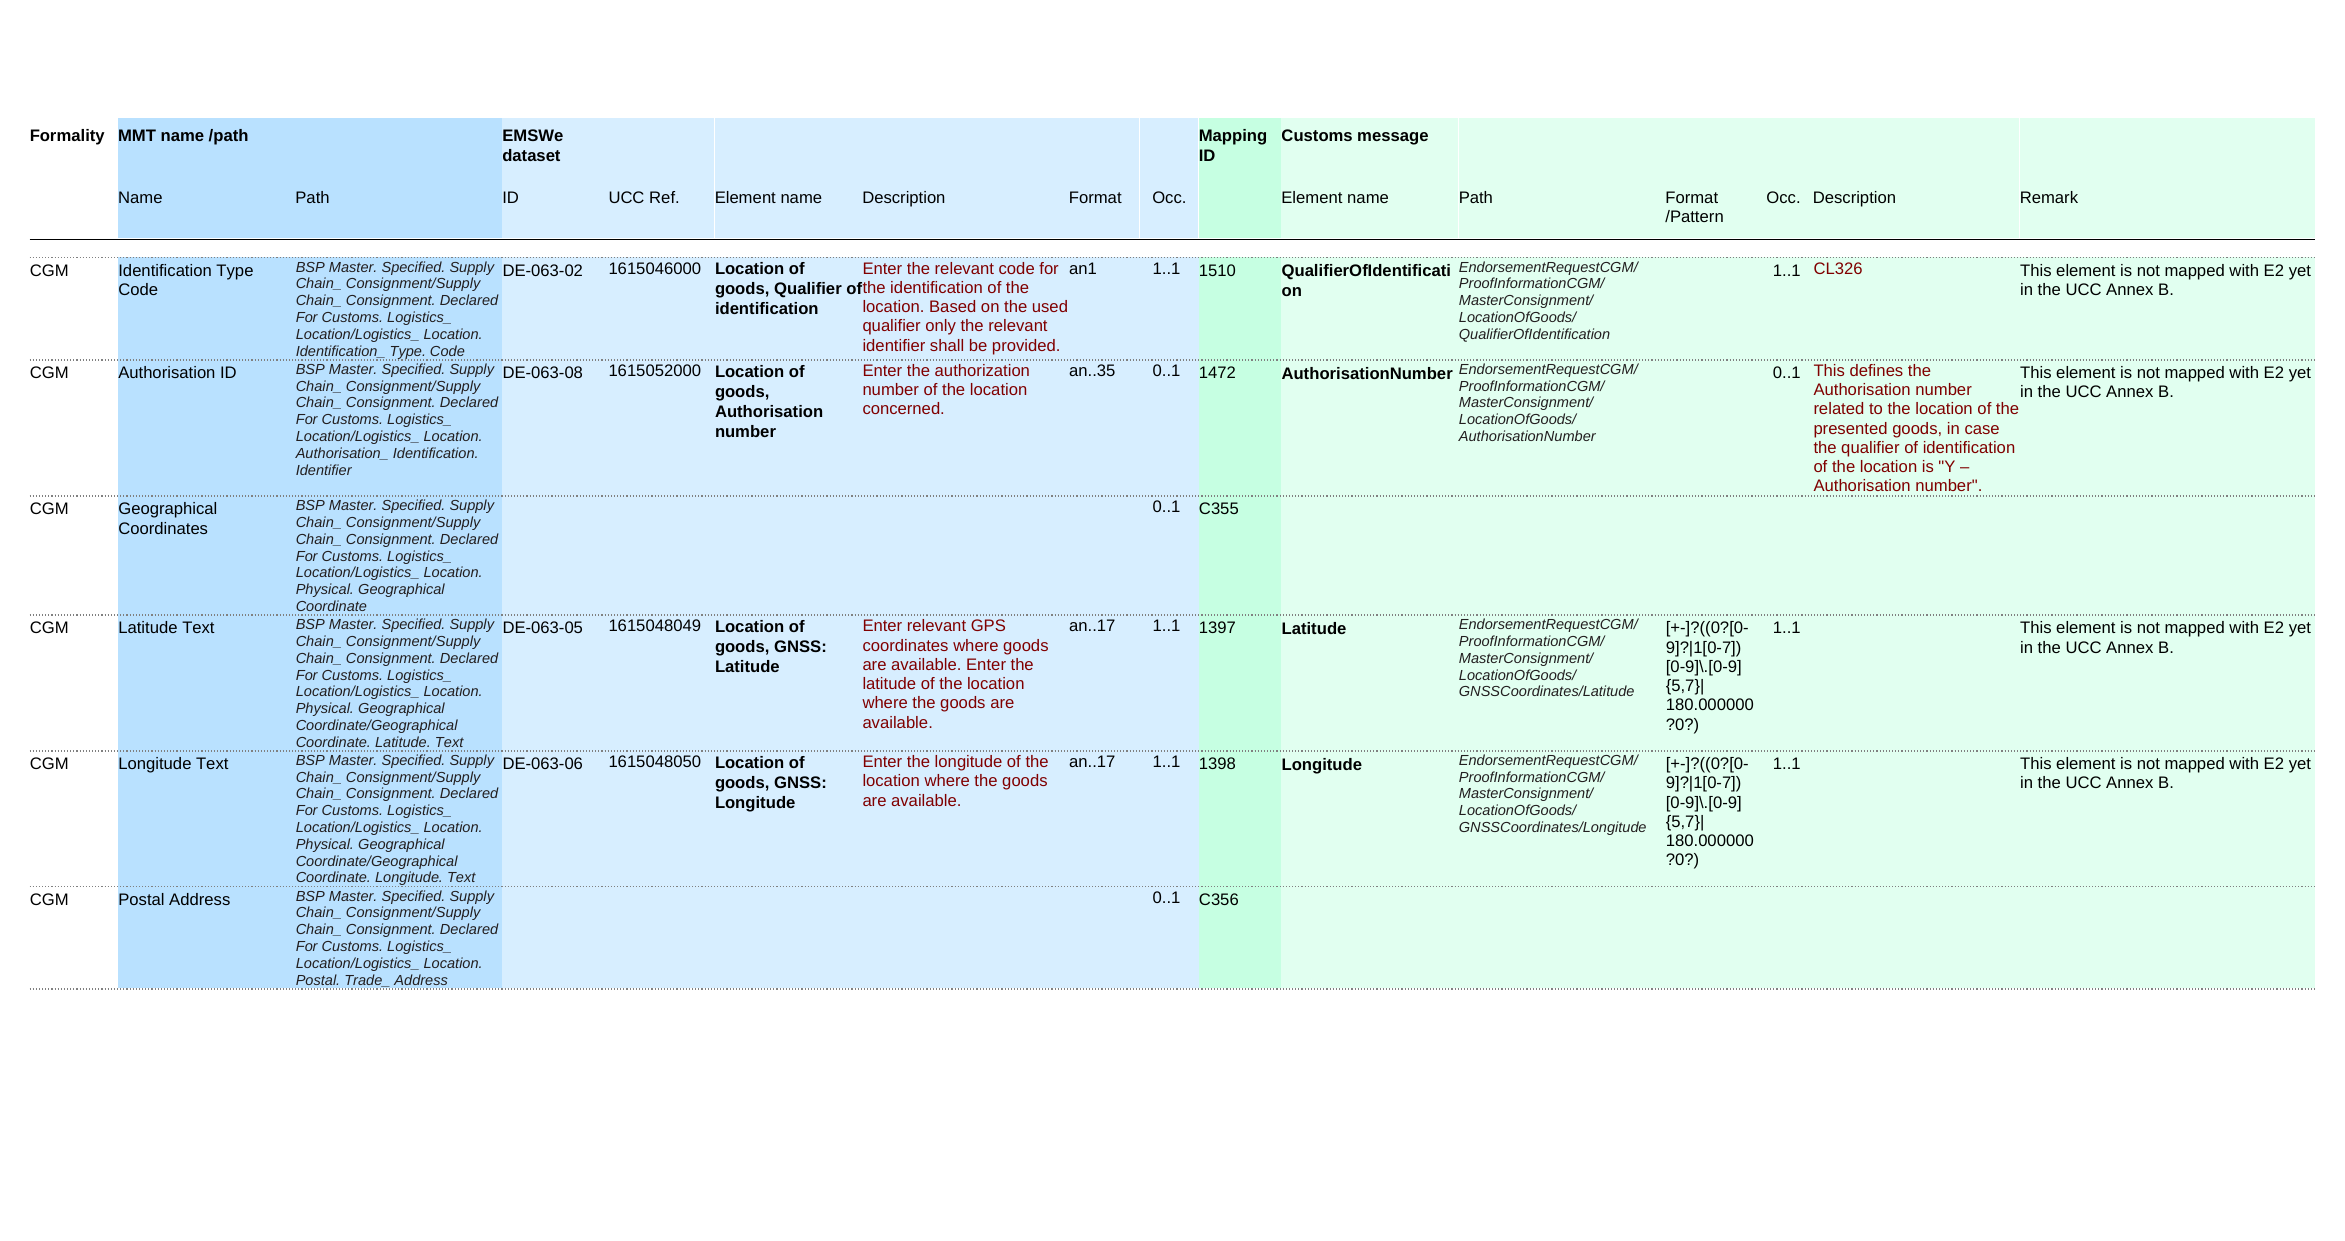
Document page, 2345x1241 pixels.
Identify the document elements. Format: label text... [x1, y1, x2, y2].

table_cell [715, 886, 862, 988]
table_cell an..35 [1069, 359, 1140, 495]
table_cell 1615046000 [608, 257, 715, 359]
table_cell 1..1 [1140, 614, 1199, 750]
table_cell 0..1 [1140, 495, 1199, 614]
table_cell 1..1 [1140, 257, 1199, 359]
table_cell CL326 [1813, 257, 2020, 359]
table_cell EndorsementRequestCGM/ProofInformationCGM/MasterConsignment/LocationOfGoods/QualifierOfIdentification [1459, 257, 1666, 359]
table_cell BSP Master. Specified. Supply Chain_ Consignment/Supply Chain_ Consignment. Declared For Customs. Logistics_ Location/Logistics_ Location. Physical. Geographical Coordinate [296, 495, 502, 614]
table_cell 1615048050 [608, 750, 715, 886]
table_cell 1..1 [1754, 257, 1813, 359]
table_cell 0..1 [1754, 359, 1813, 495]
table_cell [2020, 257, 2315, 359]
table_cell [1754, 886, 1813, 988]
table_cell [1666, 257, 1754, 359]
table_cell 1398 [1199, 750, 1281, 886]
table_cell EndorsementRequestCGM/ProofInformationCGM/MasterConsignment/LocationOfGoods/AuthorisationNumber [1459, 359, 1666, 495]
table_cell [+-]?((0?[0-9]?|1[0-7])[0-9]\.[0-9]{5,7}|180.000000?0?) [1666, 614, 1754, 750]
table_cell [1281, 495, 1459, 614]
table_cell Authorisation ID [118, 359, 296, 495]
table_cell Longitude Text [118, 750, 296, 886]
table_cell 0..1 [1140, 359, 1199, 495]
table_cell [862, 886, 1069, 988]
table_cell Identification Type Code [118, 257, 296, 359]
table_cell Enter relevant GPS coordinates where goods are available. Enter the latitude of the location where the goods are available. [862, 614, 1069, 750]
table_cell 1615048049 [608, 614, 715, 750]
table_cell This element is not mapped with E2 yet in the UCC Annex B. [2020, 750, 2315, 886]
table_cell Postal Address [118, 886, 296, 988]
table_cell Geographical Coordinates [118, 495, 296, 614]
table_cell Latitude [1281, 614, 1459, 750]
table_cell [+-]?((0?[0-9]?|1[0-7])[0-9]\.[0-9]{5,7}|180.000000?0?) [1666, 750, 1754, 886]
table_cell CGM [30, 886, 118, 988]
table_cell Latitude Text [118, 614, 296, 750]
table_cell [1666, 886, 1754, 988]
table_cell [1666, 495, 1754, 614]
table_cell [715, 495, 862, 614]
table_cell 1510 [1199, 257, 1281, 359]
table_cell EndorsementRequestCGM/ProofInformationCGM/MasterConsignment/LocationOfGoods/GNSSCoordinates/Latitude [1459, 614, 1666, 750]
table_cell BSP Master. Specified. Supply Chain_ Consignment/Supply Chain_ Consignment. Declared For Customs. Logistics_ Location/Logistics_ Location. Physical. Geographical Coordinate/Geographical Coordinate. Latitude. Text [296, 614, 502, 750]
table_cell C356 [1199, 886, 1281, 988]
table_cell 1615052000 [608, 359, 715, 495]
table_cell an..17 [1069, 614, 1140, 750]
table_cell Enter the longitude of the location where the goods are available. [862, 750, 1069, 886]
table_cell CGM [30, 614, 118, 750]
table_cell This element is not mapped with E2 yet in the UCC Annex B. [2020, 614, 2315, 750]
table_cell Location of goods, Authorisation number [715, 359, 862, 495]
table_cell This defines the Authorisation number related to the location of the presented goods, in case the qualifier of identification of the location is "Y – Authorisation number". [1813, 359, 2020, 495]
table_cell [862, 495, 1069, 614]
table_cell CGM [30, 359, 118, 495]
table_cell 0..1 [1140, 886, 1199, 988]
table_cell Longitude [1281, 750, 1459, 886]
table_cell DE-063-02 [502, 257, 608, 359]
table_cell 1397 [1199, 614, 1281, 750]
table_cell [2020, 495, 2315, 614]
table_cell AuthorisationNumber [1281, 359, 1459, 495]
table_cell Location of goods, GNSS: Latitude [715, 614, 862, 750]
table_cell BSP Master. Specified. Supply Chain_ Consignment/Supply Chain_ Consignment. Declared For Customs. Logistics_ Location/Logistics_ Location. Physical. Geographical Coordinate/Geographical Coordinate. Longitude. Text [296, 750, 502, 886]
table_cell Enter the authorization number of the location concerned. [862, 359, 1069, 495]
table_cell BSP Master. Specified. Supply Chain_ Consignment/Supply Chain_ Consignment. Declared For Customs. Logistics_ Location/Logistics_ Location. Authorisation_ Identification. Identifier [296, 359, 502, 495]
table_cell [1813, 750, 2020, 886]
table_cell [502, 495, 608, 614]
table_cell 1472 [1199, 359, 1281, 495]
table_cell CGM [30, 750, 118, 886]
table_cell an..17 [1069, 750, 1140, 886]
table_cell CGM [30, 495, 118, 614]
table_cell BSP Master. Specified. Supply Chain_ Consignment/Supply Chain_ Consignment. Declared For Customs. Logistics_ Location/Logistics_ Location. Postal. Trade_ Address [296, 886, 502, 988]
table_cell [2020, 886, 2315, 988]
table_cell 1..1 [1754, 750, 1813, 886]
table_cell Location of goods, Qualifier of identification [715, 257, 862, 359]
table_cell [1666, 359, 1754, 495]
table_cell [1813, 886, 2020, 988]
table_cell [502, 886, 608, 988]
table_cell [1459, 886, 1666, 988]
table_cell This element is not mapped with E2 yet in the UCC Annex B. [2020, 359, 2315, 495]
table_cell [1813, 614, 2020, 750]
table_cell [608, 495, 715, 614]
table_cell DE-063-05 [502, 614, 608, 750]
table_cell DE-063-06 [502, 750, 608, 886]
table_cell C355 [1199, 495, 1281, 614]
table_cell an1 [1069, 257, 1140, 359]
table_cell CGM [30, 257, 118, 359]
table_cell Enter the relevant code for the identification of the location. Based on the used qualifier only the relevant identifier shall be provided. [862, 257, 1069, 359]
table_cell 1..1 [1140, 750, 1199, 886]
table_cell [1813, 495, 2020, 614]
table_cell [1069, 886, 1140, 988]
table_cell [1754, 495, 1813, 614]
table_cell 1..1 [1754, 614, 1813, 750]
table_cell [1281, 886, 1459, 988]
table_cell [1459, 495, 1666, 614]
table_cell QualifierOfIdentification [1281, 257, 1459, 359]
table_cell [1069, 495, 1140, 614]
table_cell EndorsementRequestCGM/ProofInformationCGM/MasterConsignment/LocationOfGoods/GNSSCoordinates/Longitude [1459, 750, 1666, 886]
table_cell DE-063-08 [502, 359, 608, 495]
table_cell Location of goods, GNSS: Longitude [715, 750, 862, 886]
table_cell [608, 886, 715, 988]
table_cell BSP Master. Specified. Supply Chain_ Consignment/Supply Chain_ Consignment. Declared For Customs. Logistics_ Location/Logistics_ Location. Identification_ Type. Code [296, 257, 502, 359]
